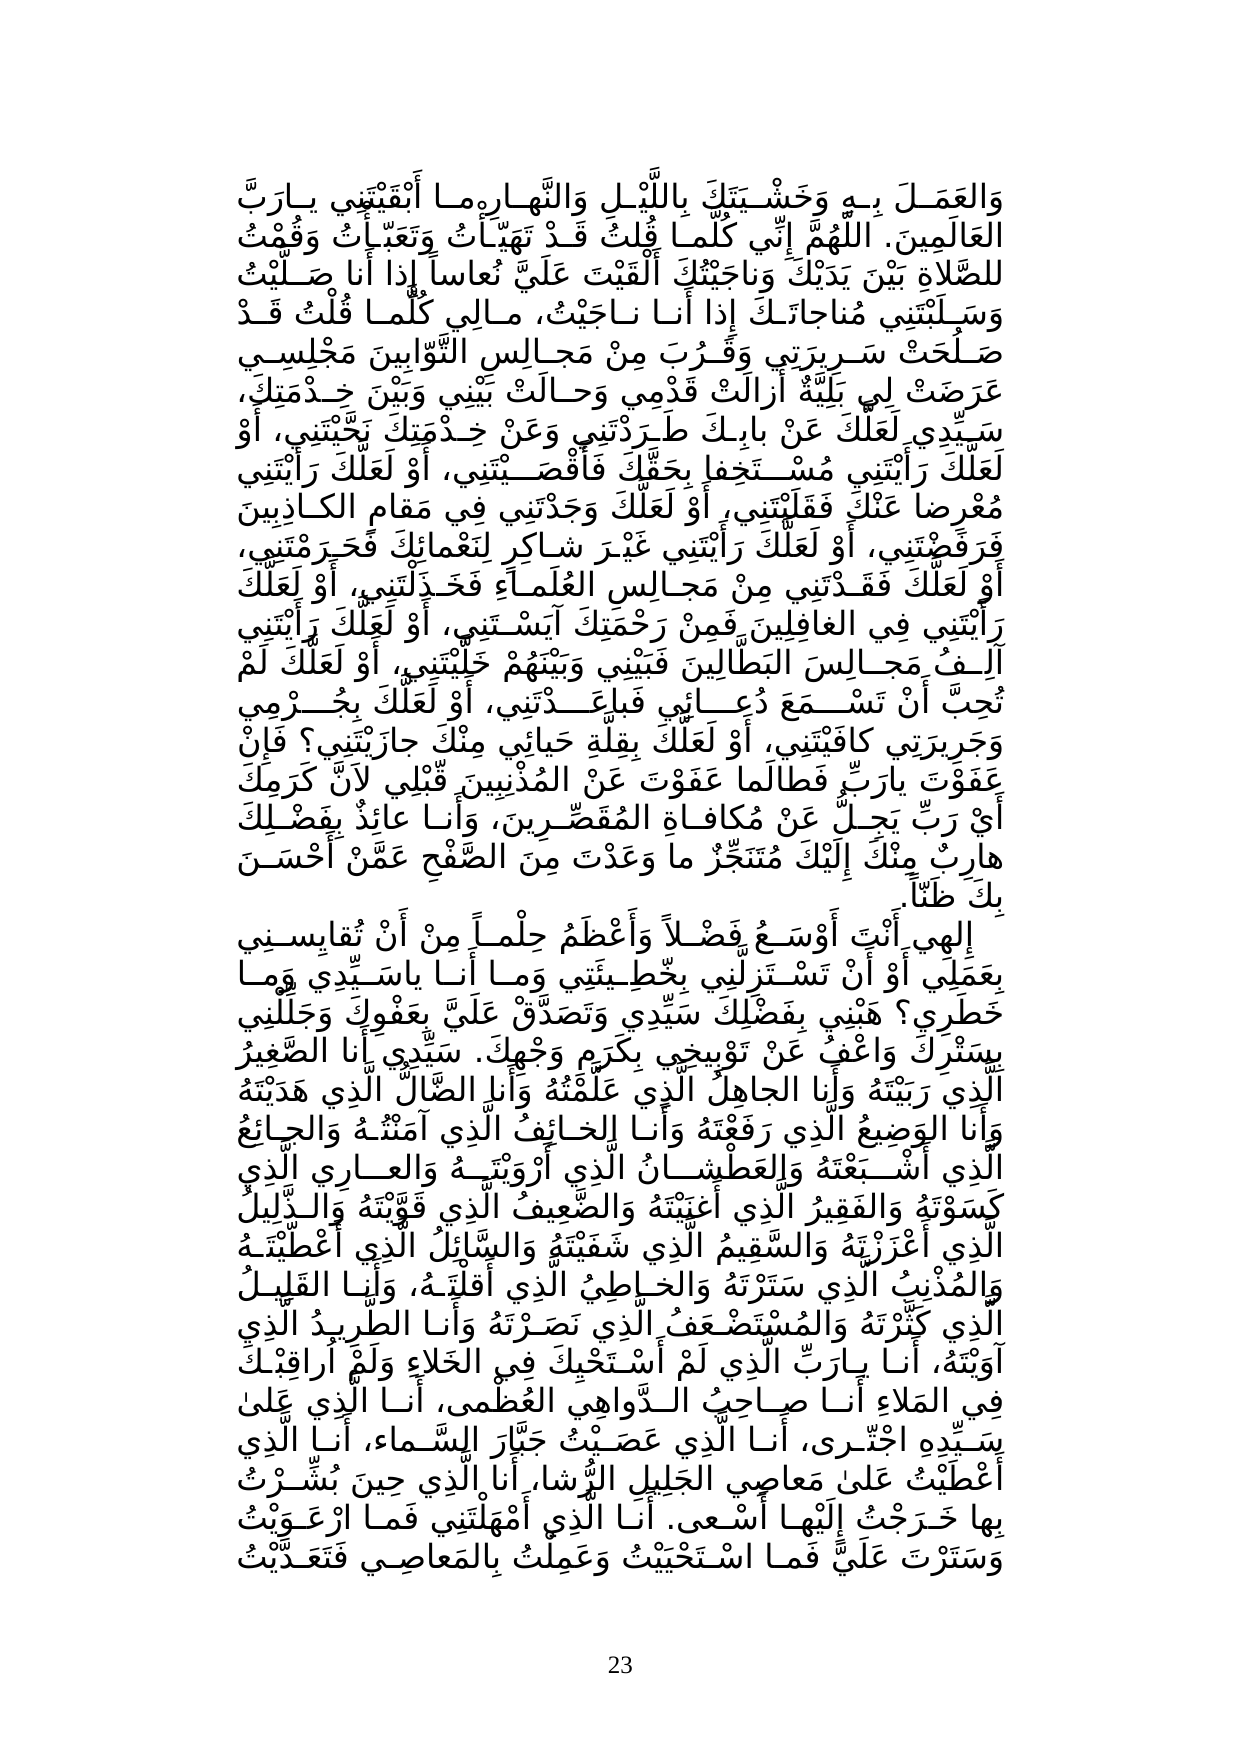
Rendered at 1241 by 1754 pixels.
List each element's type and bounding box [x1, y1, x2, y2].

text [236, 177, 1004, 915]
text [236, 915, 1004, 1576]
